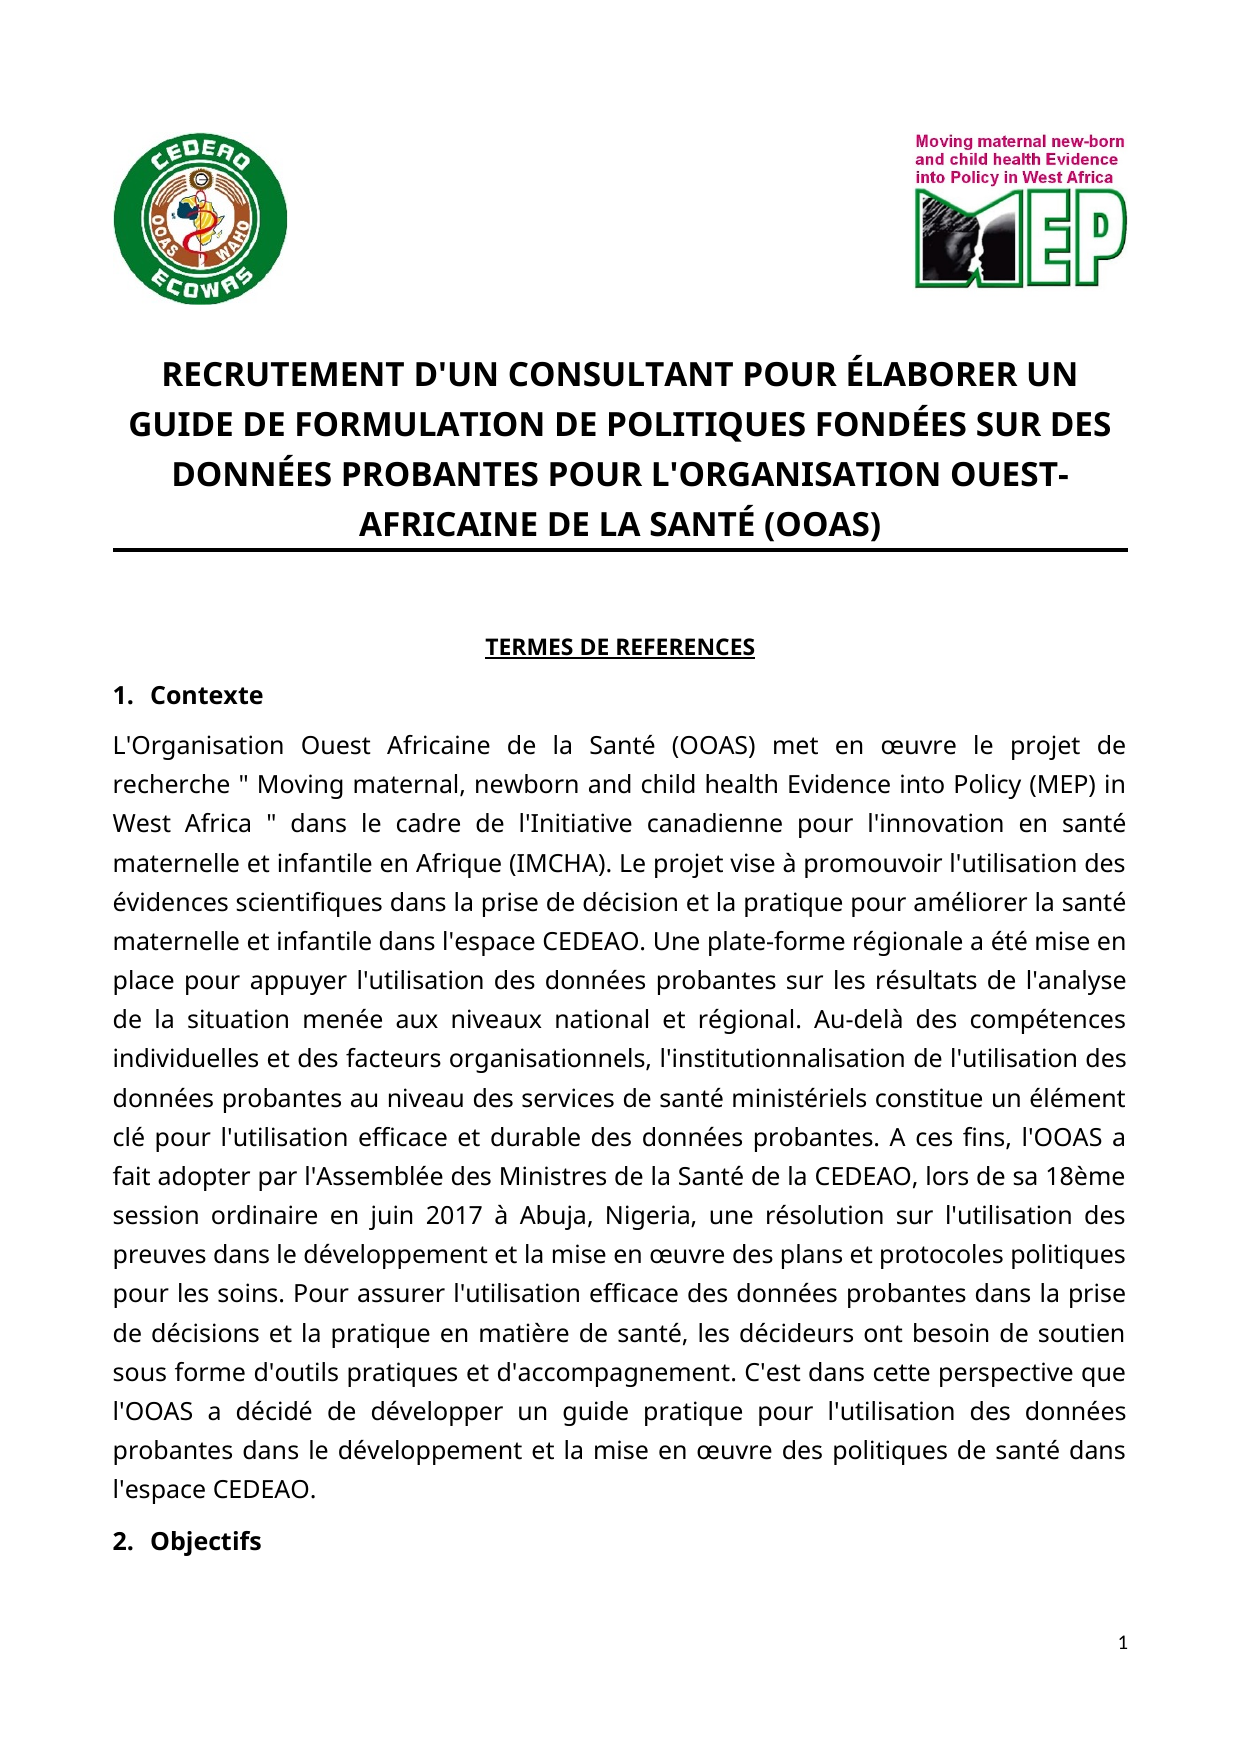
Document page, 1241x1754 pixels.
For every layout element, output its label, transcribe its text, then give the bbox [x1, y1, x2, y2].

text TERMES DE REFERENCES [112, 631, 1128, 662]
text L'Organisation Ouest Africaine de la Santé (OOAS) met en œuvre le projet de recherche " Moving maternal, newborn and child health Evidence into Policy (MEP) in West Africa " dans le cadre de l'Initiative canadienne pour l'innovation en santé maternelle et infantile en Afrique (IMCHA). Le projet vise à promouvoir l'utilisation des évidences scientifiques dans la prise de décision et la pratique pour améliorer la santé maternelle et infantile dans l'espace CEDEAO. Une plate-forme régionale a été mise en place pour appuyer l'utilisation des données probantes sur les résultats de l'analyse de la situation menée aux niveaux national et régional. Au-delà des compétences individuelles et des facteurs organisationnels, l'institutionnalisation de l'utilisation des données probantes au niveau des services de santé ministériels constitue un élément clé pour l'utilisation efficace et durable des données probantes. A ces fins, l'OOAS a fait adopter par l'Assemblée des Ministres de la Santé de la CEDEAO, lors de sa 18ème session ordinaire en juin 2017 à Abuja, Nigeria, une résolution sur l'utilisation des preuves dans le développement et la mise en œuvre des plans et protocoles politiques pour les soins. Pour assurer l'utilisation efficace des données probantes dans la prise de décisions et la pratique en matière de santé, les décideurs ont besoin de soutien sous forme d'outils pratiques et d'accompagnement. C'est dans cette perspective que l'OOAS a décidé de développer un guide pratique pour l'utilisation des données probantes dans le développement et la mise en œuvre des politiques de santé dans l'espace CEDEAO. [112, 728, 1128, 1506]
picture [113, 132, 288, 305]
picture [912, 132, 1128, 298]
list Contexte [112, 678, 1128, 712]
text RECRUTEMENT D'UN CONSULTANT POUR ÉLABORER UN GUIDE DE FORMULATION DE POLITIQUES FONDÉES SUR DES DONNÉES PROBANTES POUR L'ORGANISATION OUEST-AFRICAINE DE LA SANTÉ (OOAS) [112, 351, 1128, 552]
list Objectifs [112, 1523, 1128, 1558]
